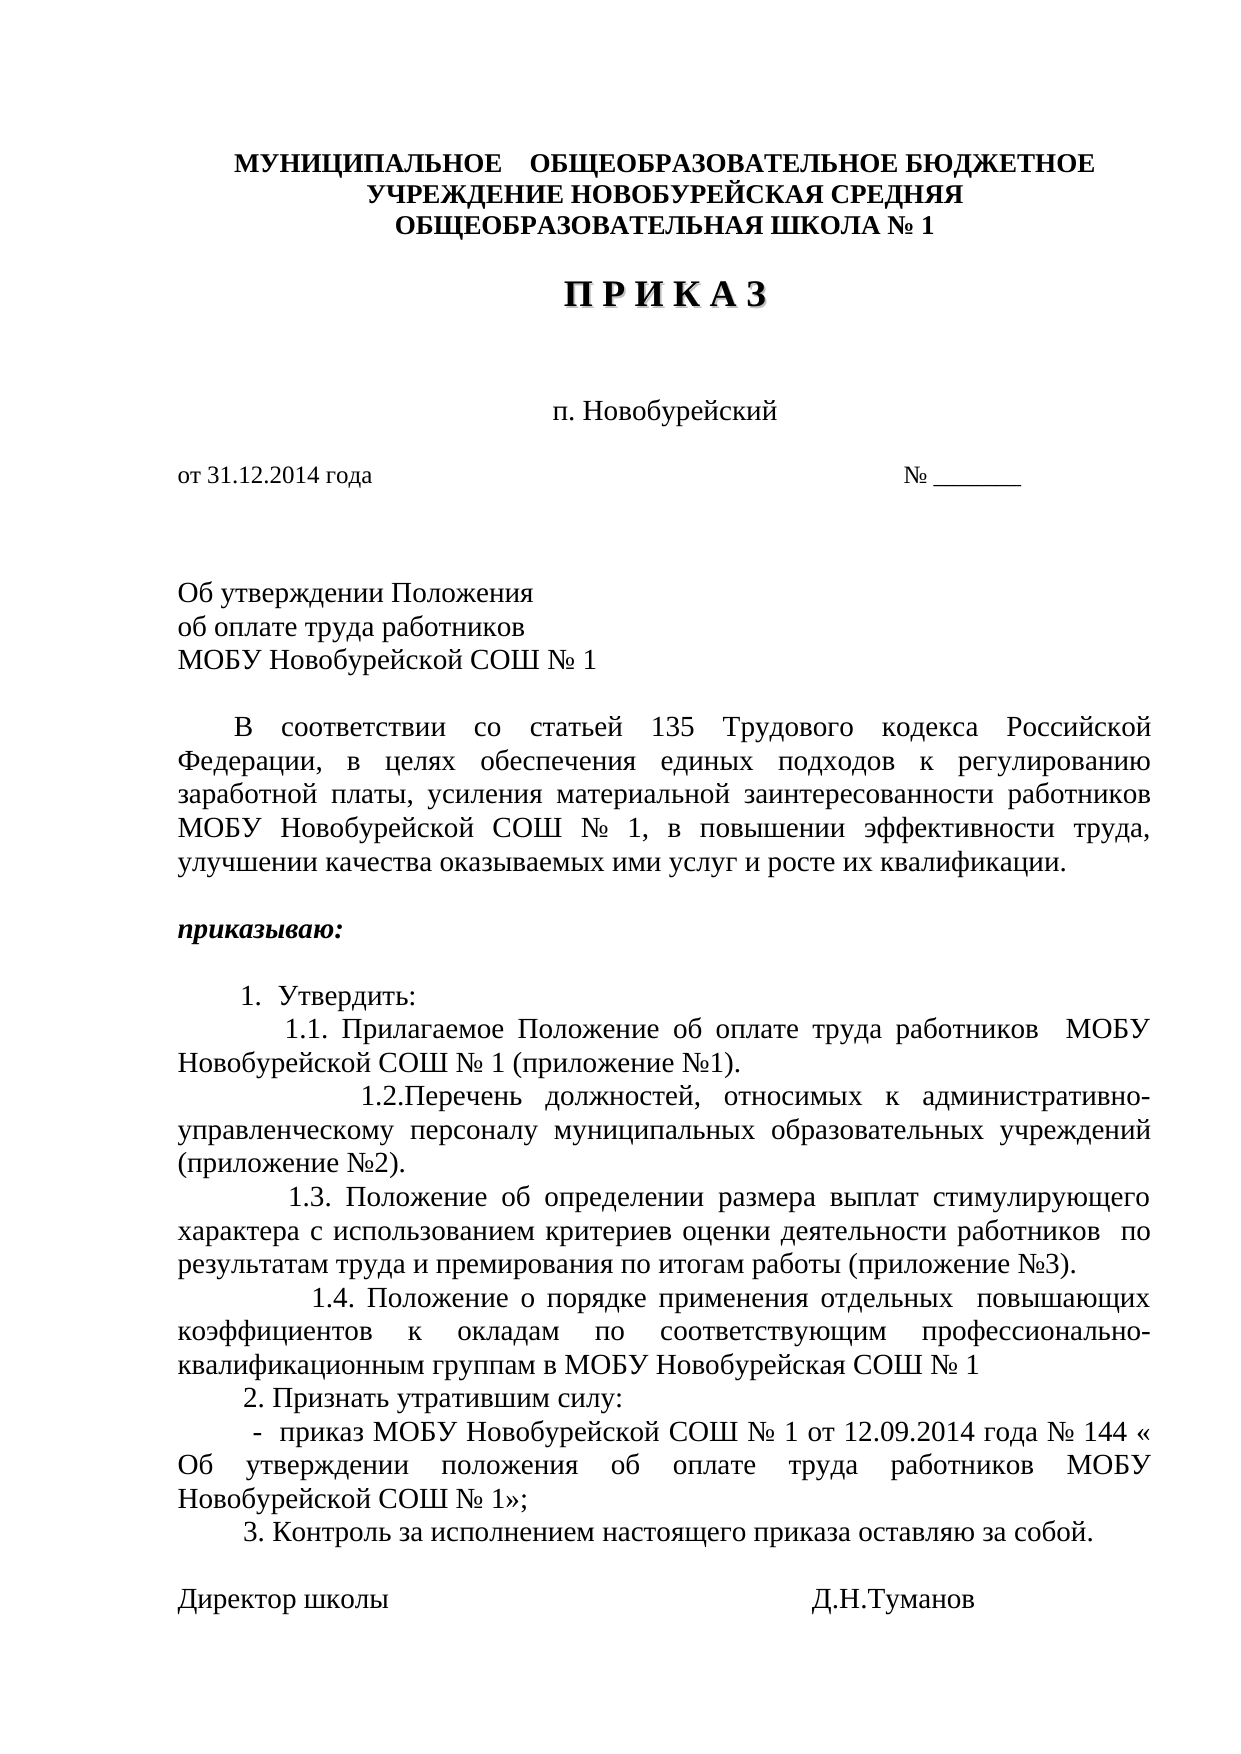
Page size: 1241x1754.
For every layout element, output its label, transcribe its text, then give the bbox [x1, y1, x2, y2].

text 3. Контроль за исполнением настоящего приказа оставляю за собой. [177, 1514, 1152, 1548]
list Утвердить: [240, 978, 1152, 1011]
title Директор школы Д.Н.Туманов [177, 1582, 1152, 1615]
title 2. Признать утратившим силу: [177, 1380, 1152, 1414]
title Об утверждении Положения [177, 575, 1152, 609]
text В соответствии со статьей 135 Трудового кодекса Российской Федерации, в целях обеспечения единых подходов к регулированию заработной платы, усиления материальной заинтересованности работников МОБУ Новобурейской СОШ № 1, в повышении эффективности труда, улучшении качества оказываемых ими услуг и росте их квалификации. [177, 709, 1152, 877]
text 1.4. Положение о порядке применения отдельных повышающих коэффициентов к окладам по соответствующим профессионально-квалификационным группам в МОБУ Новобурейская СОШ № 1 [158, 1280, 1152, 1380]
title об оплате труда работников [177, 609, 1152, 642]
title 1.3. Положение об определении размера выплат стимулирующего характера с использованием критериев оценки деятельности работников по результатам труда и премирования по итогам работы (приложение №3). [177, 1179, 1152, 1280]
title - приказ МОБУ Новобурейской СОШ № 1 от 12.09.2014 года № 144 « Об утверждении положения об оплате труда работников МОБУ Новобурейской СОШ № 1»; [177, 1414, 1152, 1514]
title 1.2.Перечень должностей, относимых к административно-управленческому персоналу муниципальных образовательных учреждений (приложение №2). [177, 1078, 1152, 1179]
table_cell п. Новобурейский [177, 360, 1152, 460]
text от 31.12.2014 года № _______ [177, 460, 1152, 489]
table_cell П Р И К А З [177, 271, 1152, 360]
table_header МУНИЦИПАЛЬНОЕ общеобразовательное бюджетное УЧРЕЖДЕНИЕ новобурейская средняя общеобразовательная школа № 1 [177, 147, 1152, 271]
text 1.1. Прилагаемое Положение об оплате труда работников МОБУ Новобурейской СОШ № 1 (приложение №1). [177, 1011, 1152, 1078]
title приказываю: [177, 911, 1152, 944]
title МОБУ Новобурейской СОШ № 1 [177, 642, 1152, 676]
